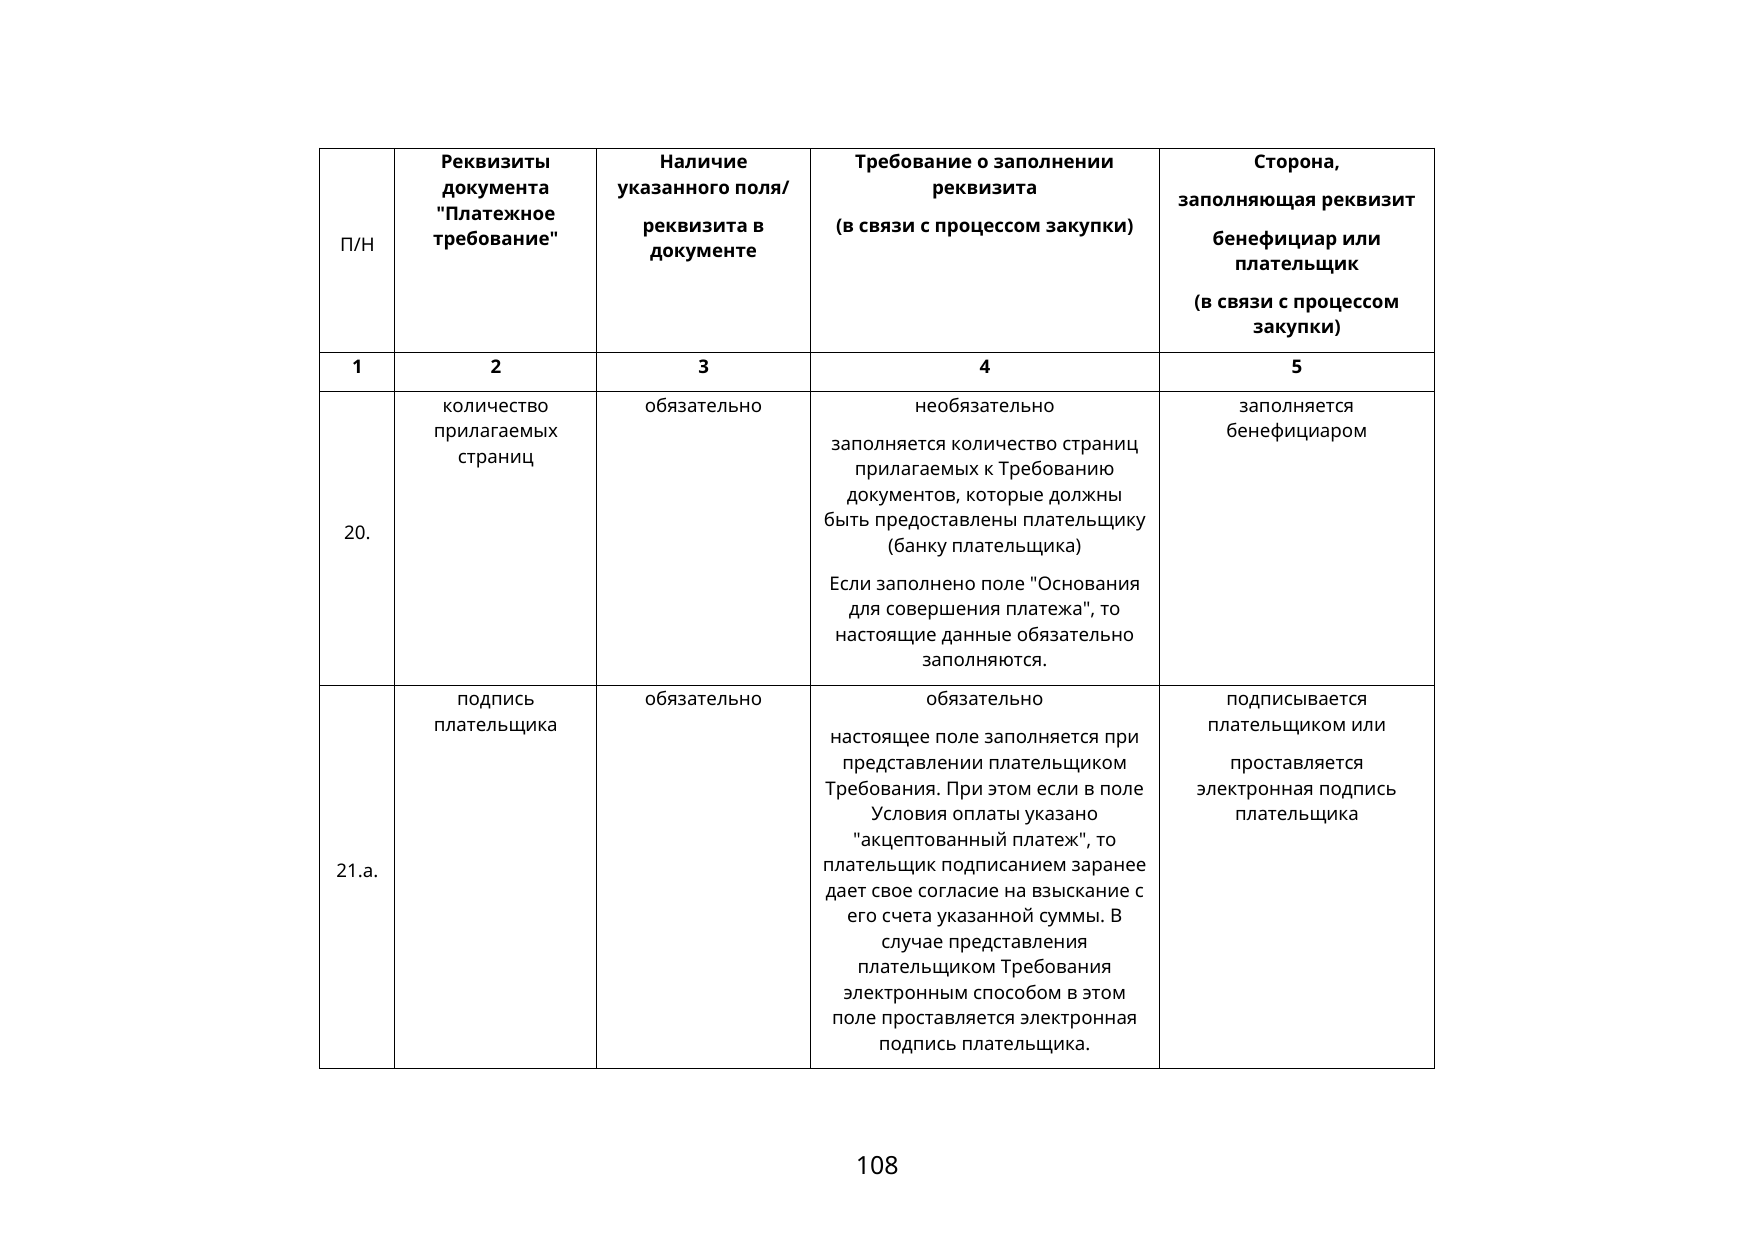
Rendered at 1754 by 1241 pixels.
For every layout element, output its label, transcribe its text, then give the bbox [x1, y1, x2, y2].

table_cell обязательно [597, 392, 810, 685]
table_cell обязательно настоящее поле заполняется при представлении плательщиком Требования. При этом если в поле Условия оплаты указано "акцептованный платеж", то плательщик подписанием заранее дает свое согласие на взыскание с его счета указанной суммы. В случае представления плательщиком Требования электронным способом в этом поле проставляется электронная подпись плательщика. [811, 686, 1159, 1068]
table_cell обязательно [597, 686, 810, 1068]
table_cell заполняется бенефициаром [1160, 392, 1434, 685]
table_cell 4 [811, 353, 1159, 391]
table_header Реквизиты документа "Платежное требование" [395, 149, 596, 352]
table_header Сторона, заполняющая реквизит бенефициар или плательщик (в связи с процессом закупки) [1160, 149, 1434, 352]
table_cell 2 [395, 353, 596, 391]
table_cell 3 [597, 353, 810, 391]
table_cell подписывается плательщиком или проставляется электронная подпись плательщика [1160, 686, 1434, 1068]
table_cell подпись плательщика [395, 686, 596, 1068]
table_cell количество прилагаемых страниц [395, 392, 596, 685]
table_header П/Н [320, 149, 394, 352]
table_cell 1 [320, 353, 394, 391]
table_cell 5 [1160, 353, 1434, 391]
table_cell 21.а. [320, 686, 394, 1068]
table_header Требование о заполнении реквизита (в связи с процессом закупки) [811, 149, 1159, 352]
table_cell необязательно заполняется количество страниц прилагаемых к Требованию документов, которые должны быть предоставлены плательщику (банку плательщика) Если заполнено поле "Основания для совершения платежа", то настоящие данные обязательно заполняются. [811, 392, 1159, 685]
table_header Наличие указанного поля/ реквизита в документе [597, 149, 810, 352]
table_cell 20. [320, 392, 394, 685]
